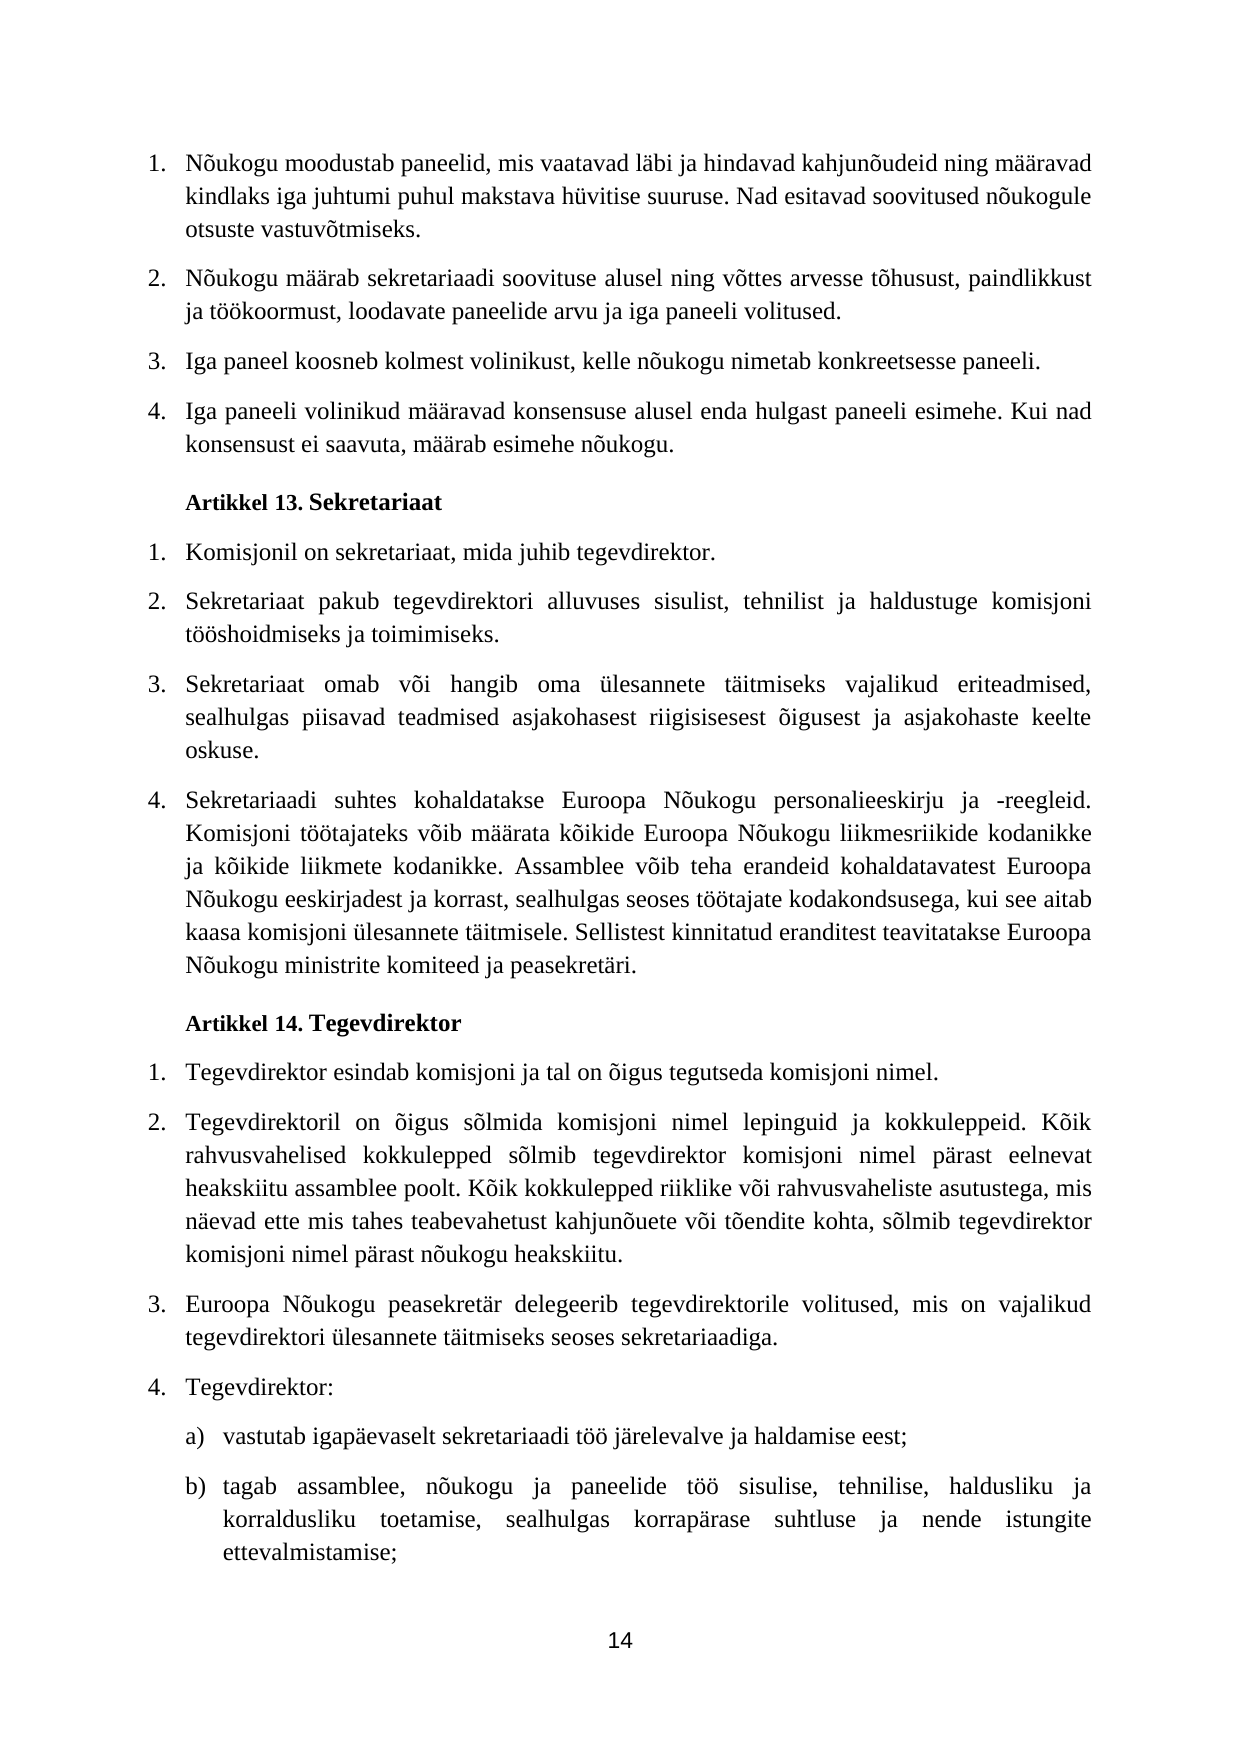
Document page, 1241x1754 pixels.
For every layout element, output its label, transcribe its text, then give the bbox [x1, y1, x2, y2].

list tagab assamblee, nõukogu ja paneelide töö sisulise, tehnilise, haldusliku ja korraldusliku toetamise, sealhulgas korrapärase suhtluse ja nende istungite ettevalmistamise; [185, 1471, 1092, 1566]
list Tegevdirektor esindab komisjoni ja tal on õigus tegutseda komisjoni nimel. [148, 1057, 1092, 1086]
subtitle Tegevdirektor [185, 1008, 1092, 1037]
list Sekretariaat omab või hangib oma ülesannete täitmiseks vajalikud eriteadmised, sealhulgas piisavad teadmised asjakohasest riigisisesest õigusest ja asjakohaste keelte oskuse. [148, 669, 1092, 764]
list Komisjonil on sekretariaat, mida juhib tegevdirektor. [148, 537, 1092, 565]
list Tegevdirektoril on õigus sõlmida komisjoni nimel lepinguid ja kokkuleppeid. Kõik rahvusvahelised kokkulepped sõlmib tegevdirektor komisjoni nimel pärast eelnevat heakskiitu assamblee poolt. Kõik kokkulepped riiklike või rahvusvaheliste asutustega, mis näevad ette mis tahes teabevahetust kahjunõuete või tõendite kohta, sõlmib tegevdirektor komisjoni nimel pärast nõukogu heakskiitu. [148, 1107, 1092, 1268]
list Sekretariaat pakub tegevdirektori alluvuses sisulist, tehnilist ja haldustuge komisjoni tööshoidmiseks ja toimimiseks. [148, 586, 1092, 648]
list Iga paneeli volinikud määravad konsensuse alusel enda hulgast paneeli esimehe. Kui nad konsensust ei saavuta, määrab esimehe nõukogu. [148, 396, 1092, 458]
list Euroopa Nõukogu peasekretär delegeerib tegevdirektorile volitused, mis on vajalikud tegevdirektori ülesannete täitmiseks seoses sekretariaadiga. [148, 1289, 1092, 1351]
list Tegevdirektor: [148, 1372, 1092, 1400]
list Sekretariaadi suhtes kohaldatakse Euroopa Nõukogu personalieeskirju ja -reegleid. Komisjoni töötajateks võib määrata kõikide Euroopa Nõukogu liikmesriikide kodanikke ja kõikide liikmete kodanikke. Assamblee võib teha erandeid kohaldatavatest Euroopa Nõukogu eeskirjadest ja korrast, sealhulgas seoses töötajate kodakondsusega, kui see aitab kaasa komisjoni ülesannete täitmisele. Sellistest kinnitatud eranditest teavitatakse Euroopa Nõukogu ministrite komiteed ja peasekretäri. [148, 785, 1092, 978]
list vastutab igapäevaselt sekretariaadi töö järelevalve ja haldamise eest; [185, 1421, 1092, 1450]
subtitle Sekretariaat [185, 487, 1092, 516]
list Iga paneel koosneb kolmest volinikust, kelle nõukogu nimetab konkreetsesse paneeli. [148, 346, 1092, 375]
list Nõukogu moodustab paneelid, mis vaatavad läbi ja hindavad kahjunõudeid ning määravad kindlaks iga juhtumi puhul makstava hüvitise suuruse. Nad esitavad soovitused nõukogule otsuste vastuvõtmiseks. [148, 148, 1092, 242]
list Nõukogu määrab sekretariaadi soovituse alusel ning võttes arvesse tõhusust, paindlikkust ja töökoormust, loodavate paneelide arvu ja iga paneeli volitused. [148, 263, 1092, 325]
